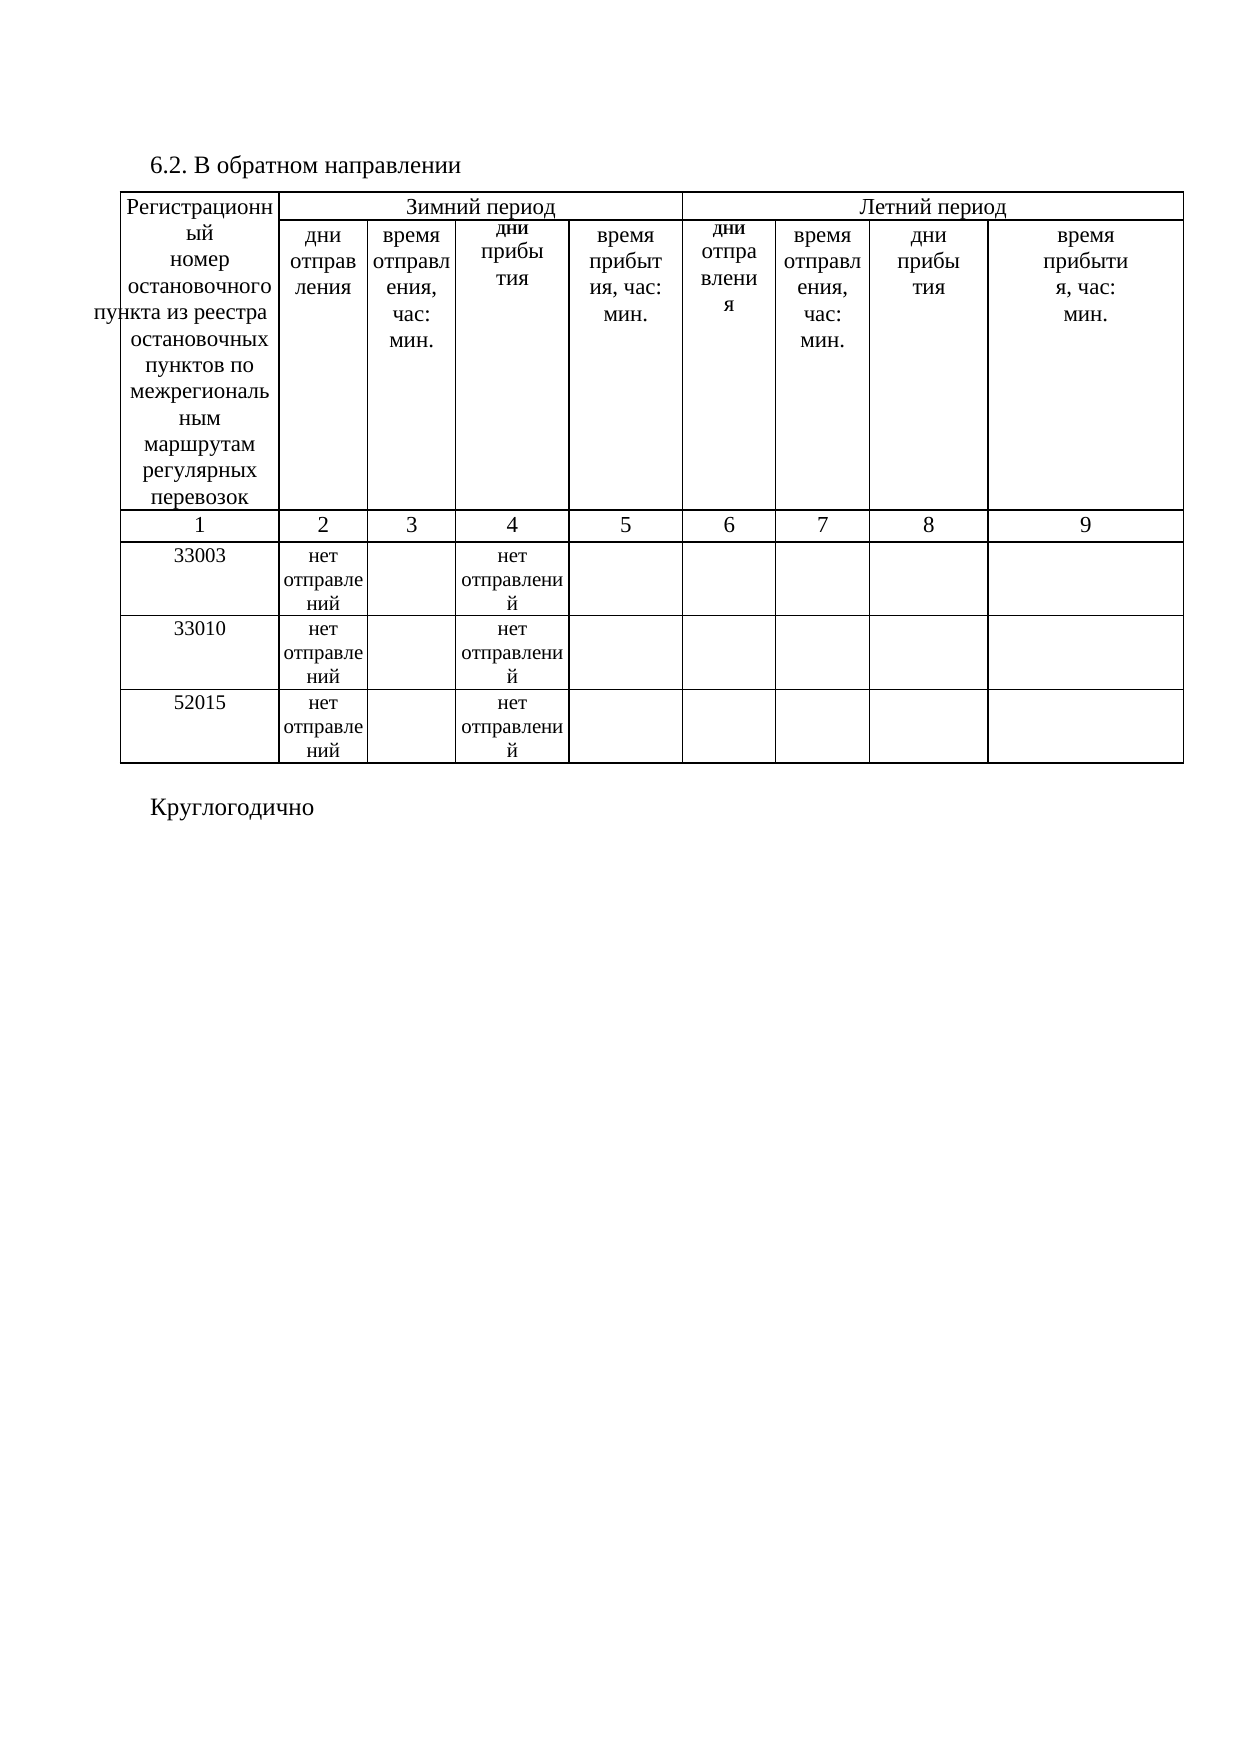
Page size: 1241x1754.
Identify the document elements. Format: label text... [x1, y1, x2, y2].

table_cell нет отправлений [280, 690, 367, 762]
table_cell время отправл ения, час: мин. [776, 221, 869, 509]
table_cell 33010 [121, 616, 278, 688]
table_cell ДНИ отпра влени я [683, 221, 775, 509]
table_cell 8 [870, 511, 987, 541]
table_cell [570, 543, 682, 615]
table_cell время отправл ения, час: мин. [368, 221, 455, 509]
table_cell [870, 616, 987, 688]
table_cell 7 [776, 511, 869, 541]
table_cell [776, 543, 869, 615]
table_cell [368, 616, 455, 688]
table_header Регистрационный номер остановочного пункта из реестра остановочных пунктов по межрегиональным маршрутам регулярных перевозок [121, 193, 278, 509]
text 6.2. В обратном направлении [150, 150, 1090, 179]
table_cell 33003 [121, 543, 278, 615]
table_cell время прибыт ия, час: мин. [570, 221, 682, 509]
table_cell [683, 616, 775, 688]
table_cell [989, 690, 1183, 762]
table_cell [570, 616, 682, 688]
table_cell нет отправлений [456, 543, 568, 615]
table_cell 5 [570, 511, 682, 541]
table_cell [683, 543, 775, 615]
table_cell [870, 690, 987, 762]
table_cell [989, 543, 1183, 615]
table_cell нет отправлений [456, 690, 568, 762]
text Круглогодично [150, 792, 1090, 821]
table_cell [870, 543, 987, 615]
table_cell 3 [368, 511, 455, 541]
table_cell [570, 690, 682, 762]
table_cell 1 [121, 511, 278, 541]
table_cell дни отправ ления [280, 221, 367, 509]
table_cell [683, 690, 775, 762]
table_cell ДНИ прибы тия [456, 221, 568, 509]
table_cell дни прибы тия [870, 221, 987, 509]
table_cell 2 [280, 511, 367, 541]
table_cell нет отправлений [456, 616, 568, 688]
table_cell [776, 616, 869, 688]
table_cell [989, 616, 1183, 688]
table_cell [776, 690, 869, 762]
table_cell [368, 690, 455, 762]
table_cell 4 [456, 511, 568, 541]
table_header Летний период [683, 193, 1183, 219]
table_cell время прибыти я, час: мин. [989, 221, 1183, 509]
table_cell нет отправлений [280, 616, 367, 688]
table_cell 6 [683, 511, 775, 541]
table_cell 52015 [121, 690, 278, 762]
table_cell [368, 543, 455, 615]
table_cell нет отправлений [280, 543, 367, 615]
table_header Зимний период [280, 193, 682, 219]
table_cell 9 [989, 511, 1183, 541]
